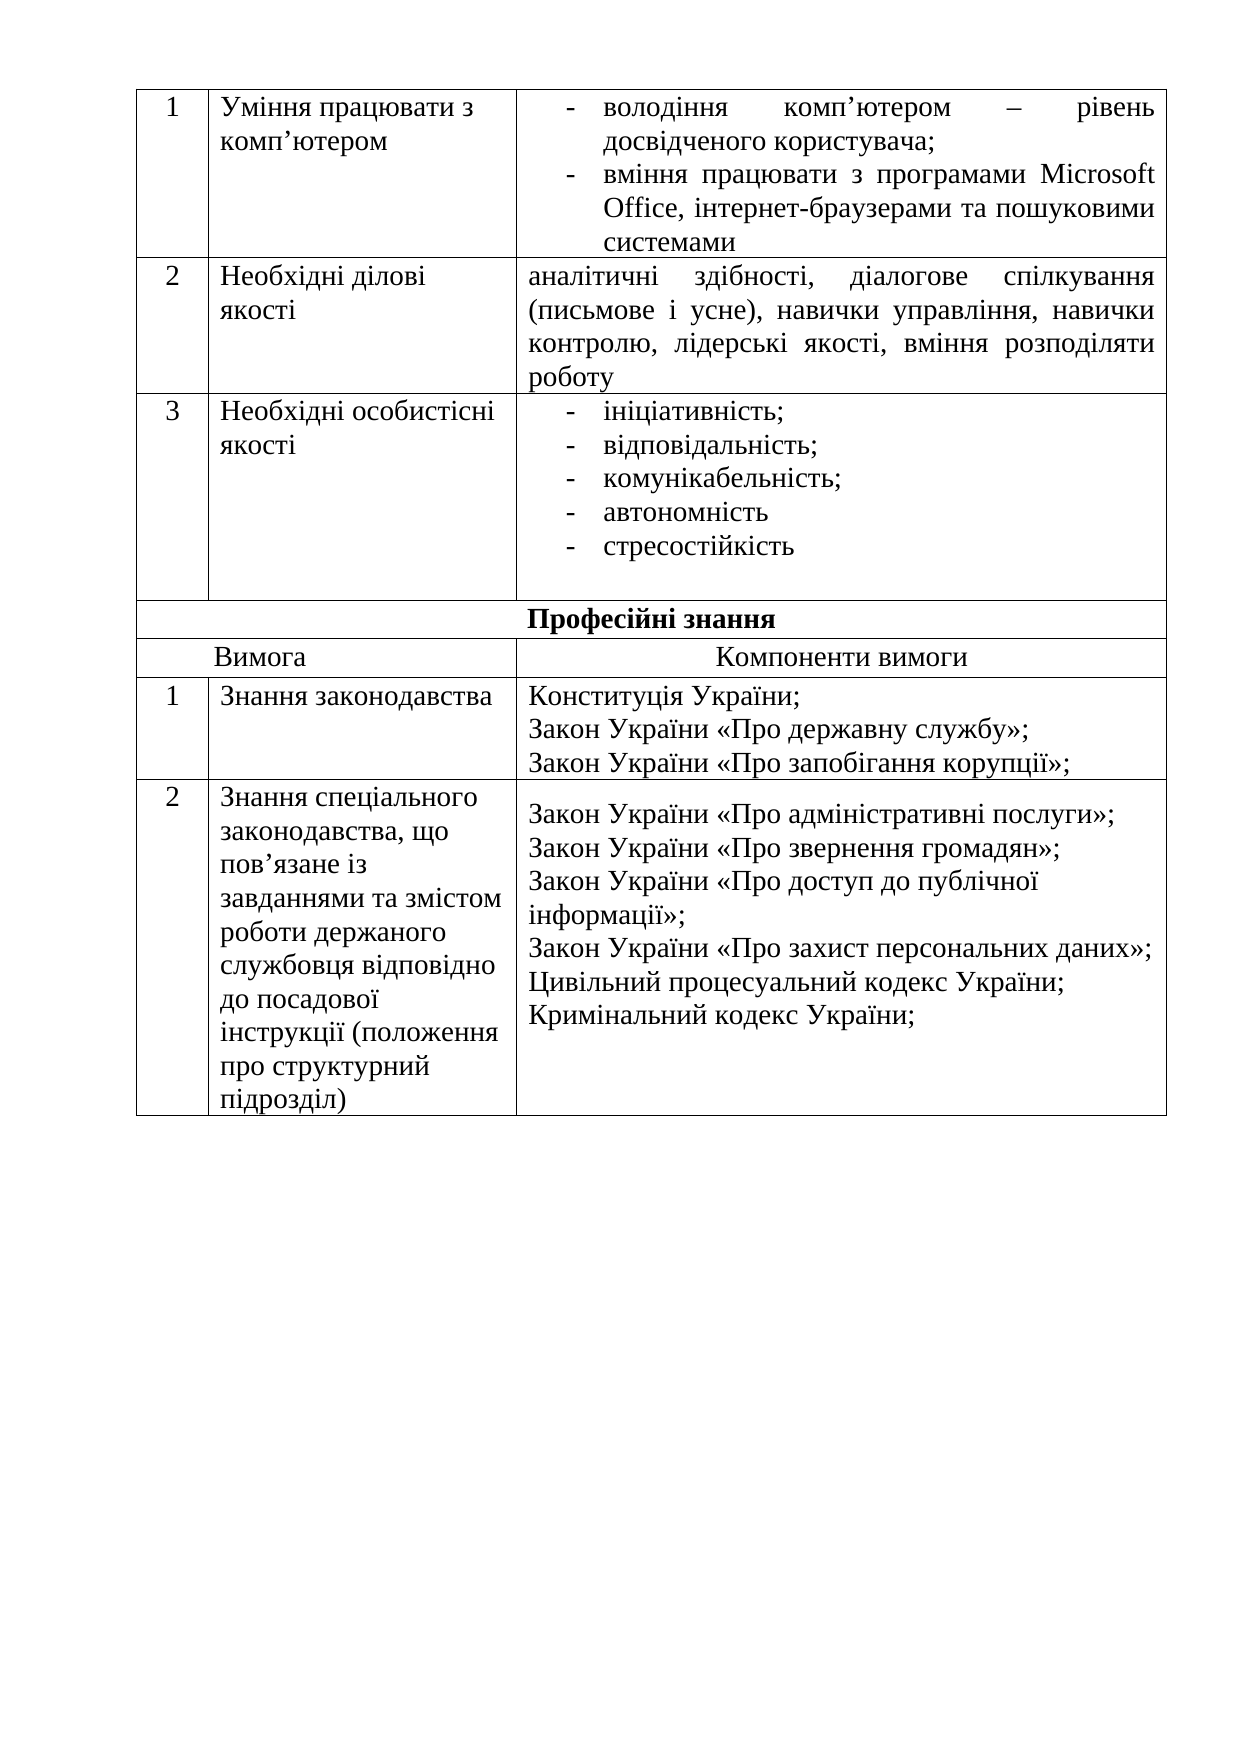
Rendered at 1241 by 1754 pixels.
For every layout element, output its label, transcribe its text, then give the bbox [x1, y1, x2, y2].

table_cell аналітичні здібності, діалогове спілкування (письмове і усне), навички управління, навички контролю, лідерські якості, вміння розподіляти роботу [517, 258, 1166, 392]
table_cell 2 [137, 258, 208, 392]
table_cell 2 [137, 780, 208, 1115]
table_cell Необхідні ділові якості [209, 258, 516, 392]
table_cell ініціативність; відповідальність; комунікабельність; автономність стресостійкість [517, 394, 1166, 600]
table_cell Професійні знання [137, 601, 1166, 638]
table_cell Знання спеціального законодавства, що пов’язане із завданнями та змістом роботи держаного службовця відповідно до посадової інструкції (положення про структурний підрозділ) [209, 780, 516, 1115]
table_cell 3 [137, 394, 208, 600]
table_cell Конституція України; Закон України «Про державну службу»; Закон України «Про запобігання корупції»; [517, 678, 1166, 778]
table_cell Необхідні особистісні якості [209, 394, 516, 600]
table_cell Компоненти вимоги [517, 639, 1166, 677]
table_cell володіння комп’ютером – рівень досвідченого користувача; вміння працювати з програмами Microsoft Office, інтернет-браузерами та пошуковими системами [517, 90, 1166, 257]
table_cell 1 [137, 90, 208, 257]
table_cell 1 [137, 678, 208, 778]
table_cell Закон України «Про адміністративні послуги»; Закон України «Про звернення громадян»; Закон України «Про доступ до публічної інформації»; Закон України «Про захист персональних даних»; Цивільний процесуальний кодекс України; Кримінальний кодекс України; [517, 780, 1166, 1115]
table_cell Уміння працювати з комп’ютером [209, 90, 516, 257]
table_cell Вимога [137, 639, 516, 677]
table_cell Знання законодавства [209, 678, 516, 778]
